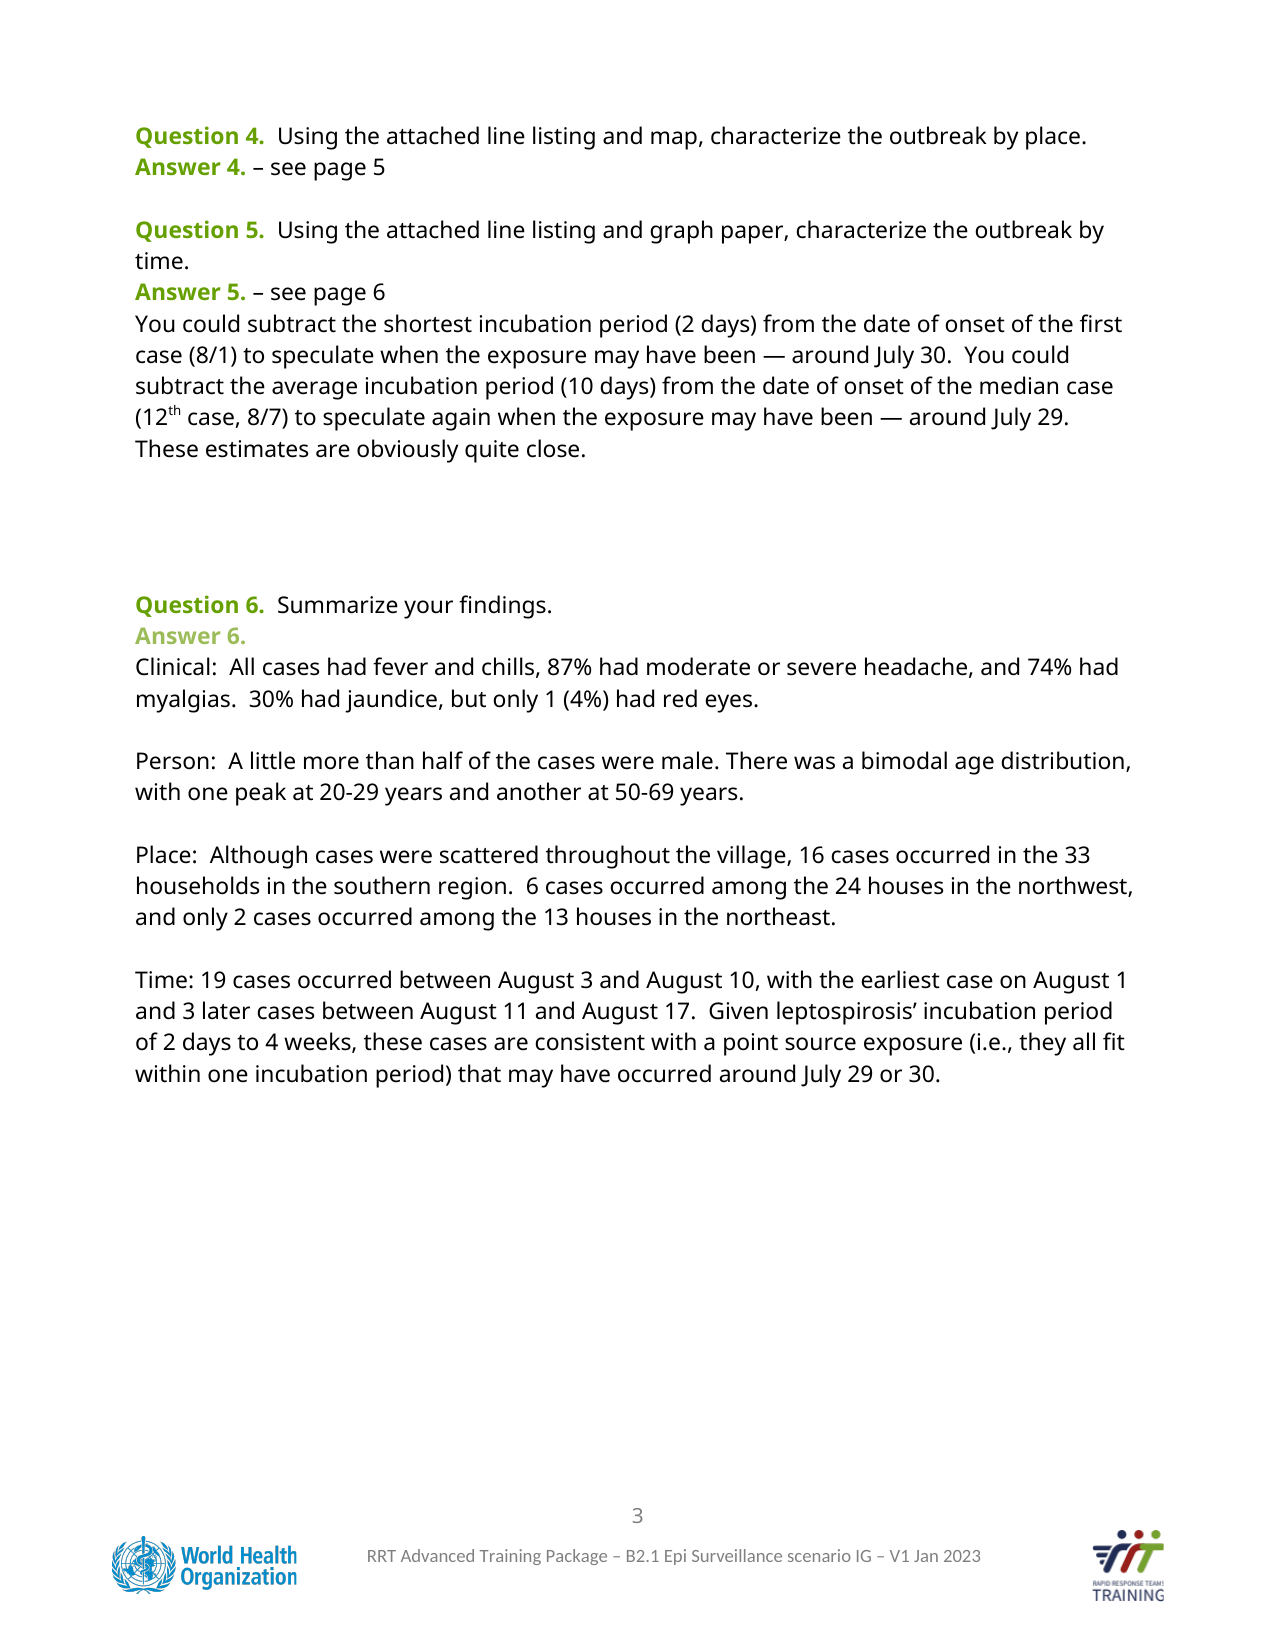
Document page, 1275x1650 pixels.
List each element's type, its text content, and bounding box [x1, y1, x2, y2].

text Answer 5. – see page 6 [135, 276, 1140, 307]
text Question 6. Summarize your findings. [135, 589, 1140, 620]
picture [112, 1536, 297, 1594]
text Answer 6. [135, 620, 1140, 651]
text Question 4. Using the attached line listing and map, characterize the outbreak by place. [135, 120, 1140, 151]
text Clinical: All cases had fever and chills, 87% had moderate or severe headache, and 74% had myalgias. 30% had jaundice, but only 1 (4%) had red eyes. [135, 651, 1140, 714]
text Place: Although cases were scattered throughout the village, 16 cases occurred in the 33 households in the southern region. 6 cases occurred among the 24 houses in the northwest, and only 2 cases occurred among the 13 houses in the northeast. [135, 839, 1140, 932]
text Time: 19 cases occurred between August 3 and August 10, with the earliest case on August 1 and 3 later cases between August 11 and August 17. Given leptospirosis’ incubation period of 2 days to 4 weeks, these cases are consistent with a point source exposure (i.e., they all fit within one incubation period) that may have occurred around July 29 or 30. [135, 964, 1140, 1089]
text Person: A little more than half of the cases were male. There was a bimodal age distribution, with one peak at 20-29 years and another at 50-69 years. [135, 745, 1140, 807]
text Question 5. Using the attached line listing and graph paper, characterize the outbreak by time. [135, 214, 1140, 276]
picture [112, 1574, 147, 1594]
text You could subtract the shortest incubation period (2 days) from the date of onset of the first case (8/1) to speculate when the exposure may have been — around July 30. You could subtract the average incubation period (10 days) from the date of onset of the median case (12th case, 8/7) to speculate again when the exposure may have been — around July 29. These estimates are obviously quite close. [135, 307, 1140, 464]
text Answer 4. – see page 5 [135, 151, 1140, 182]
